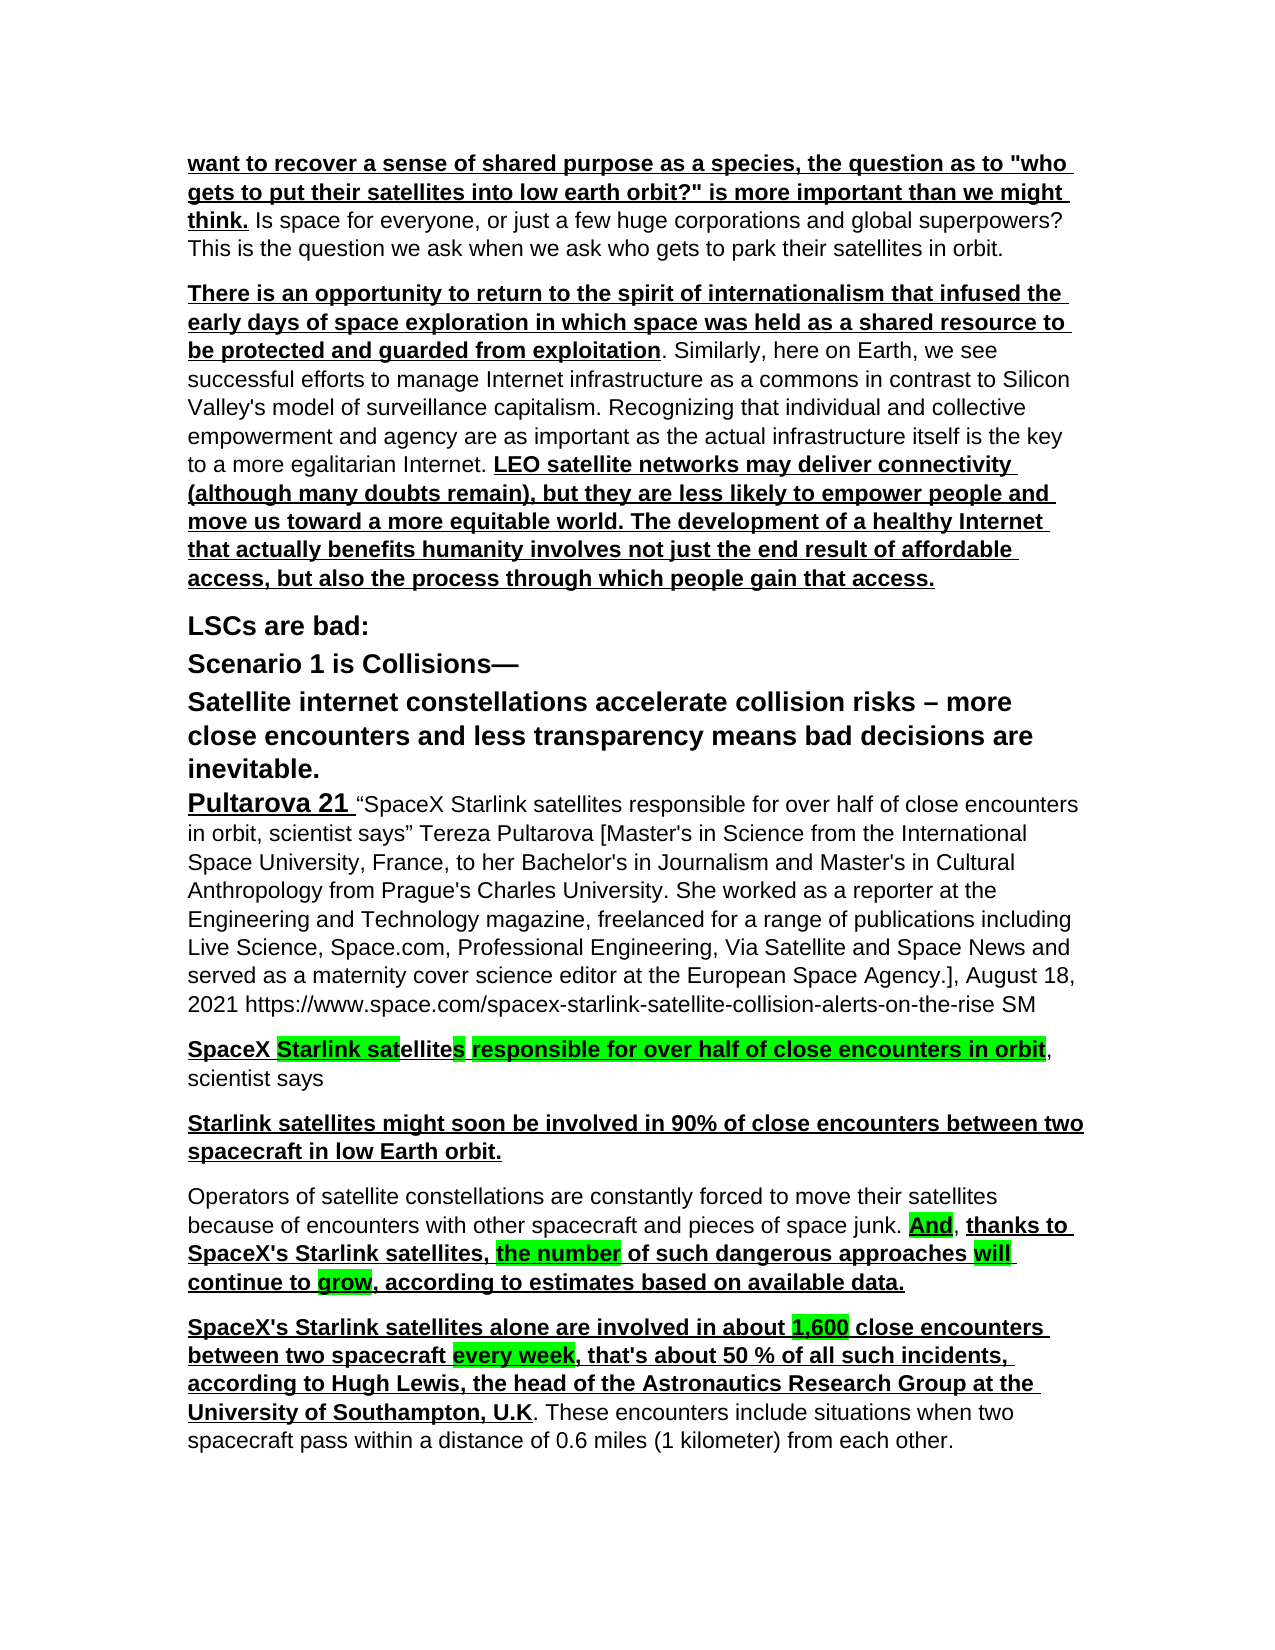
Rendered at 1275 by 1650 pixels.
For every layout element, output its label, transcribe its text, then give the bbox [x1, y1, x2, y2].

text Starlink satellites might soon be involved in 90% of close encounters between two spacecraft in low Earth orbit. [187, 1109, 1087, 1164]
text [187, 150, 1087, 262]
subtitle Scenario 1 is Collisions— [187, 648, 1087, 679]
text There is an opportunity to return to the spirit of internationalism that infused the early days of space exploration in which space was held as a shared resource to be protected and guarded from exploitation. Similarly, here on Earth, we see successful efforts to manage Internet infrastructure as a commons in contrast to Silicon Valley's model of surveillance capitalism. Recognizing that individual and collective empowerment and agency are as important as the actual infrastructure itself is the key to a more egalitarian Internet. LEO satellite networks may deliver connectivity (although many doubts remain), but they are less likely to empower people and move us toward a more equitable world. The development of a healthy Internet that actually benefits humanity involves not just the end result of affordable access, but also the process through which people gain that access. [187, 280, 1087, 591]
text SpaceX Starlink satellites responsible for over half of close encounters in orbit, scientist says [187, 1036, 1087, 1091]
text SpaceX's Starlink satellites alone are involved in about 1,600 close encounters between two spacecraft every week, that's about 50 % of all such incidents, according to Hugh Lewis, the head of the Astronautics Research Group at the University of Southampton, U.K. These encounters include situations when two spacecraft pass within a distance of 0.6 miles (1 kilometer) from each other. [187, 1313, 1087, 1454]
subtitle Satellite internet constellations accelerate collision risks – more close encounters and less transparency means bad decisions are inevitable. [187, 686, 1087, 784]
subtitle LSCs are bad: [187, 610, 1087, 641]
text Operators of satellite constellations are constantly forced to move their satellites because of encounters with other spacecraft and pieces of space junk. And, thanks to SpaceX's Starlink satellites, the number of such dangerous approaches will continue to grow, according to estimates based on available data. [187, 1183, 1087, 1295]
text Pultarova 21 “SpaceX Starlink satellites responsible for over half of close encounters in orbit, scientist says” Tereza Pultarova [Master's in Science from the International Space University, France, to her Bachelor's in Journalism and Master's in Cultural Anthropology from Prague's Charles University. She worked as a reporter at the Engineering and Technology magazine, freelanced for a range of publications including Live Science, Space.com, Professional Engineering, Via Satellite and Space News and served as a maternity cover science editor at the European Space Agency.], August 18, 2021 https://www.space.com/spacex-starlink-satellite-collision-alerts-on-the-rise SM [187, 787, 1087, 1017]
